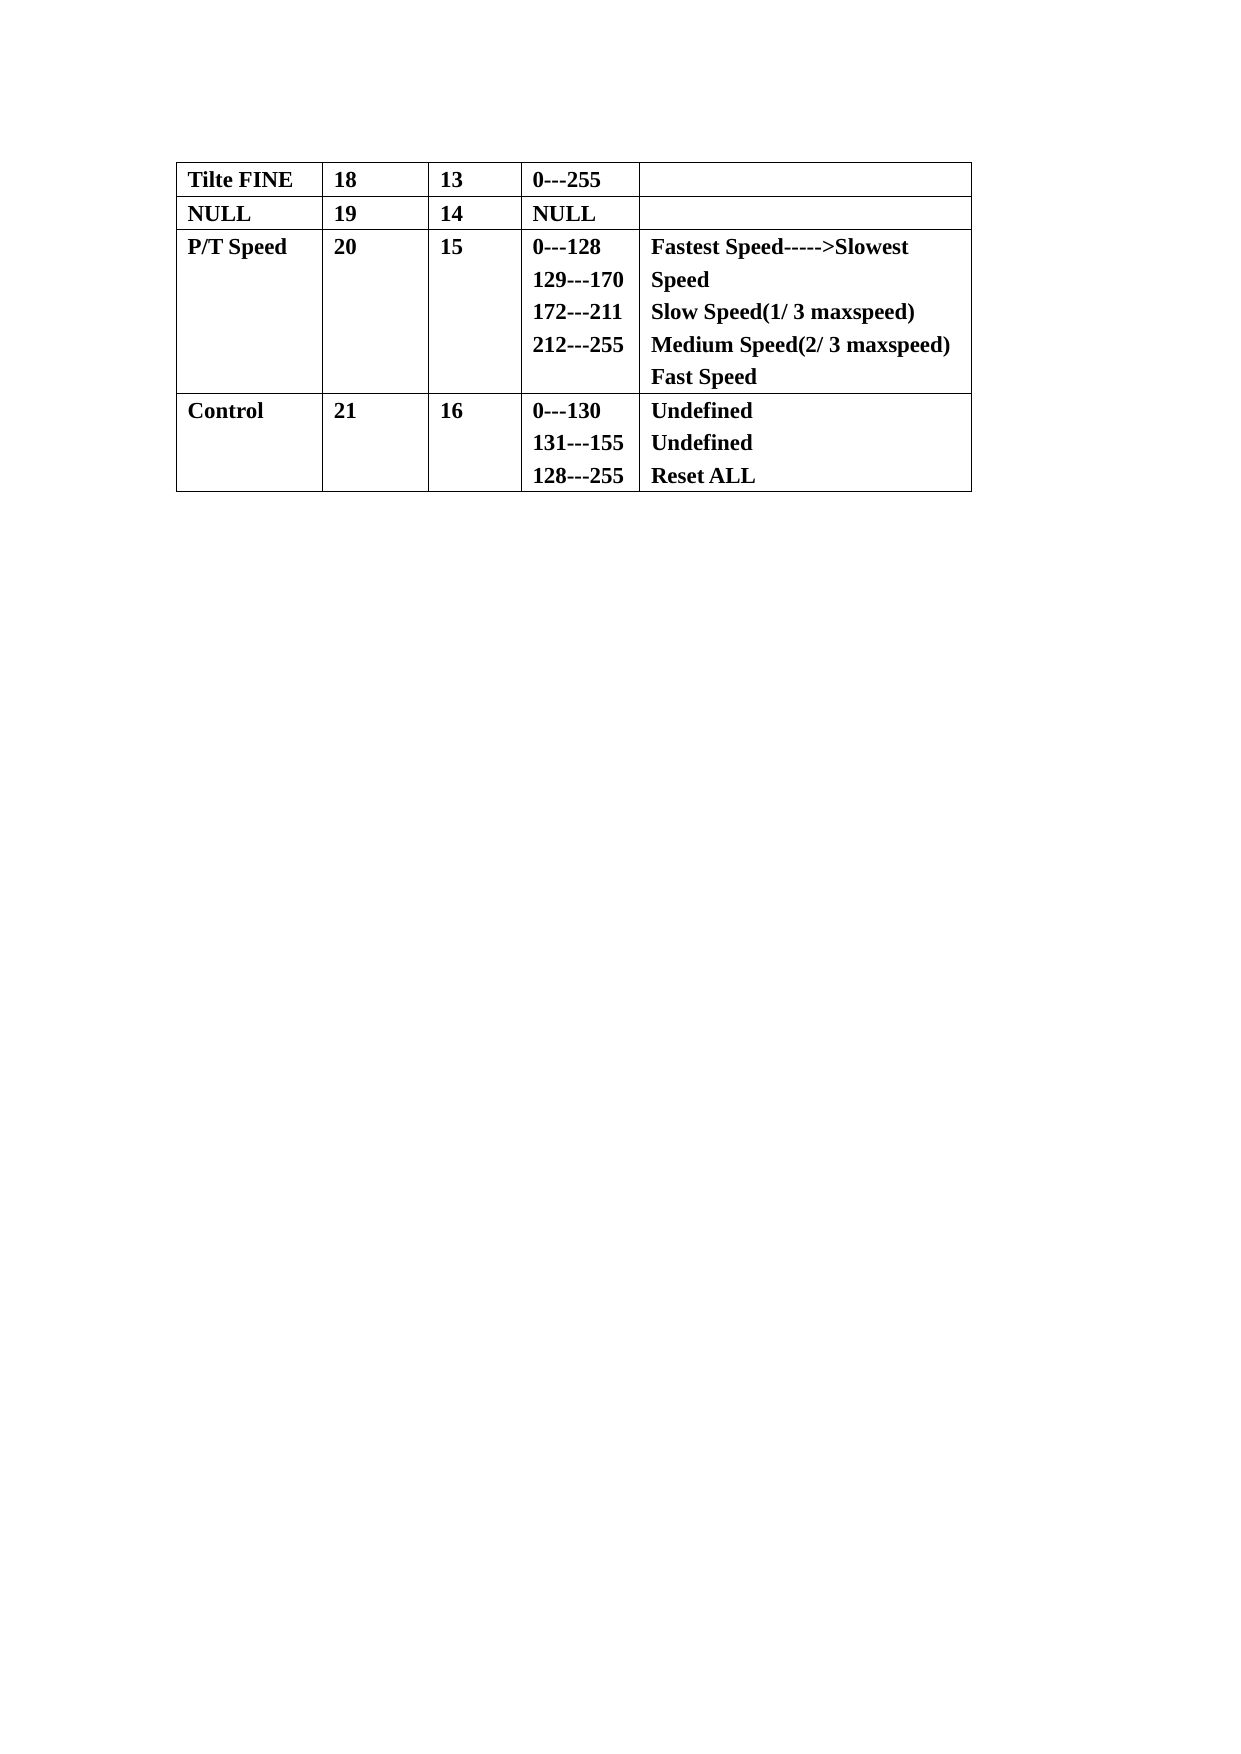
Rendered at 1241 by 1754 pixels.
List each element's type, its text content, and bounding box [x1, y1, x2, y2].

table_cell 14 [429, 197, 521, 229]
table_cell NULL [522, 197, 639, 229]
table_cell 0---255 [522, 163, 639, 196]
table_cell Undefined Undefined Reset ALL [640, 394, 971, 491]
table_cell 21 [323, 394, 428, 491]
table_cell NULL [177, 197, 322, 229]
table_cell 20 [323, 230, 428, 393]
table_cell 13 [429, 163, 521, 196]
table_cell 18 [323, 163, 428, 196]
table_cell 15 [429, 230, 521, 393]
table_cell [640, 197, 971, 229]
table_cell Fastest Speed----->Slowest Speed Slow Speed(1/ 3 maxspeed) Medium Speed(2/ 3 maxspeed) Fast Speed [640, 230, 971, 393]
table_cell Control [177, 394, 322, 491]
table_cell 0---128 129---170 172---211 212---255 [522, 230, 639, 393]
table_cell 19 [323, 197, 428, 229]
table_cell P/T Speed [177, 230, 322, 393]
table_cell Tilte FINE [177, 163, 322, 196]
table_cell 0---130 131---155 128---255 [522, 394, 639, 491]
table_cell [640, 163, 971, 196]
table_cell 16 [429, 394, 521, 491]
